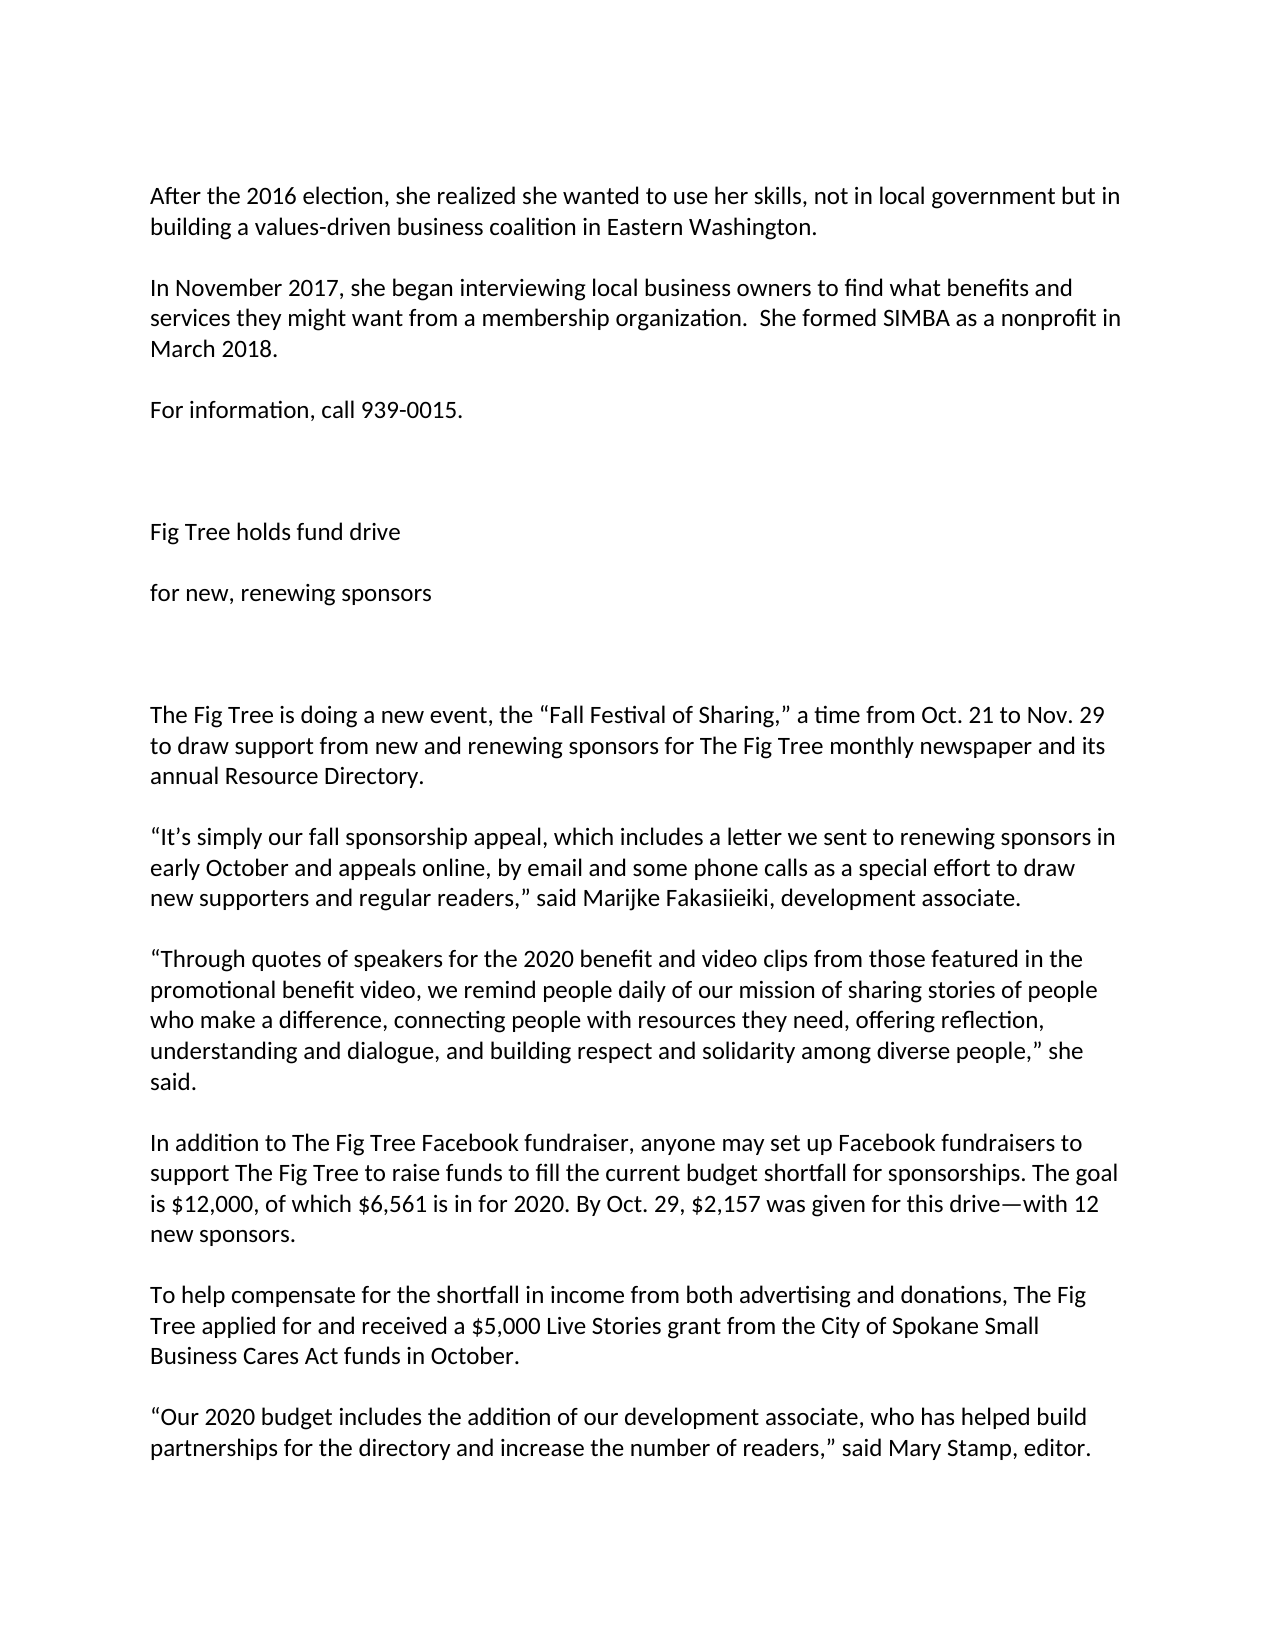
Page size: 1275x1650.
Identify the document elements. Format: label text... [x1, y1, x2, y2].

text For information, call 939-0015. [150, 394, 1125, 425]
text “It’s simply our fall sponsorship appeal, which includes a letter we sent to renewing sponsors in early October and appeals online, by email and some phone calls as a special effort to draw new supporters and regular readers,” said Marijke Fakasiieiki, development associate. [150, 821, 1125, 913]
text The Fig Tree is doing a new event, the “Fall Festival of Sharing,” a time from Oct. 21 to Nov. 29 to draw support from new and renewing sponsors for The Fig Tree monthly newspaper and its annual Resource Directory. [150, 699, 1125, 791]
text for new, renewing sponsors [150, 577, 1125, 608]
text In addition to The Fig Tree Facebook fundraiser, anyone may set up Facebook fundraisers to support The Fig Tree to raise funds to fill the current budget shortfall for sponsorships. The goal is $12,000, of which $6,561 is in for 2020. By Oct. 29, $2,157 was given for this drive—with 12 new sponsors. [150, 1127, 1125, 1249]
text Fig Tree holds fund drive [150, 516, 1125, 547]
text “Through quotes of speakers for the 2020 benefit and video clips from those featured in the promotional benefit video, we remind people daily of our mission of sharing stories of people who make a difference, connecting people with resources they need, offering reflection, understanding and dialogue, and building respect and solidarity among diverse people,” she said. [150, 943, 1125, 1096]
text After the 2016 election, she realized she wanted to use her skills, not in local government but in building a values-driven business coalition in Eastern Washington. [150, 181, 1125, 242]
text In November 2017, she began interviewing local business owners to find what benefits and services they might want from a membership organization. She formed SIMBA as a nonprofit in March 2018. [150, 272, 1125, 364]
text To help compensate for the shortfall in income from both advertising and donations, The Fig Tree applied for and received a $5,000 Live Stories grant from the City of Spokane Small Business Cares Act funds in October. [150, 1279, 1125, 1371]
text “Our 2020 budget includes the addition of our development associate, who has helped build partnerships for the directory and increase the number of readers,” said Mary Stamp, editor. [150, 1401, 1125, 1462]
